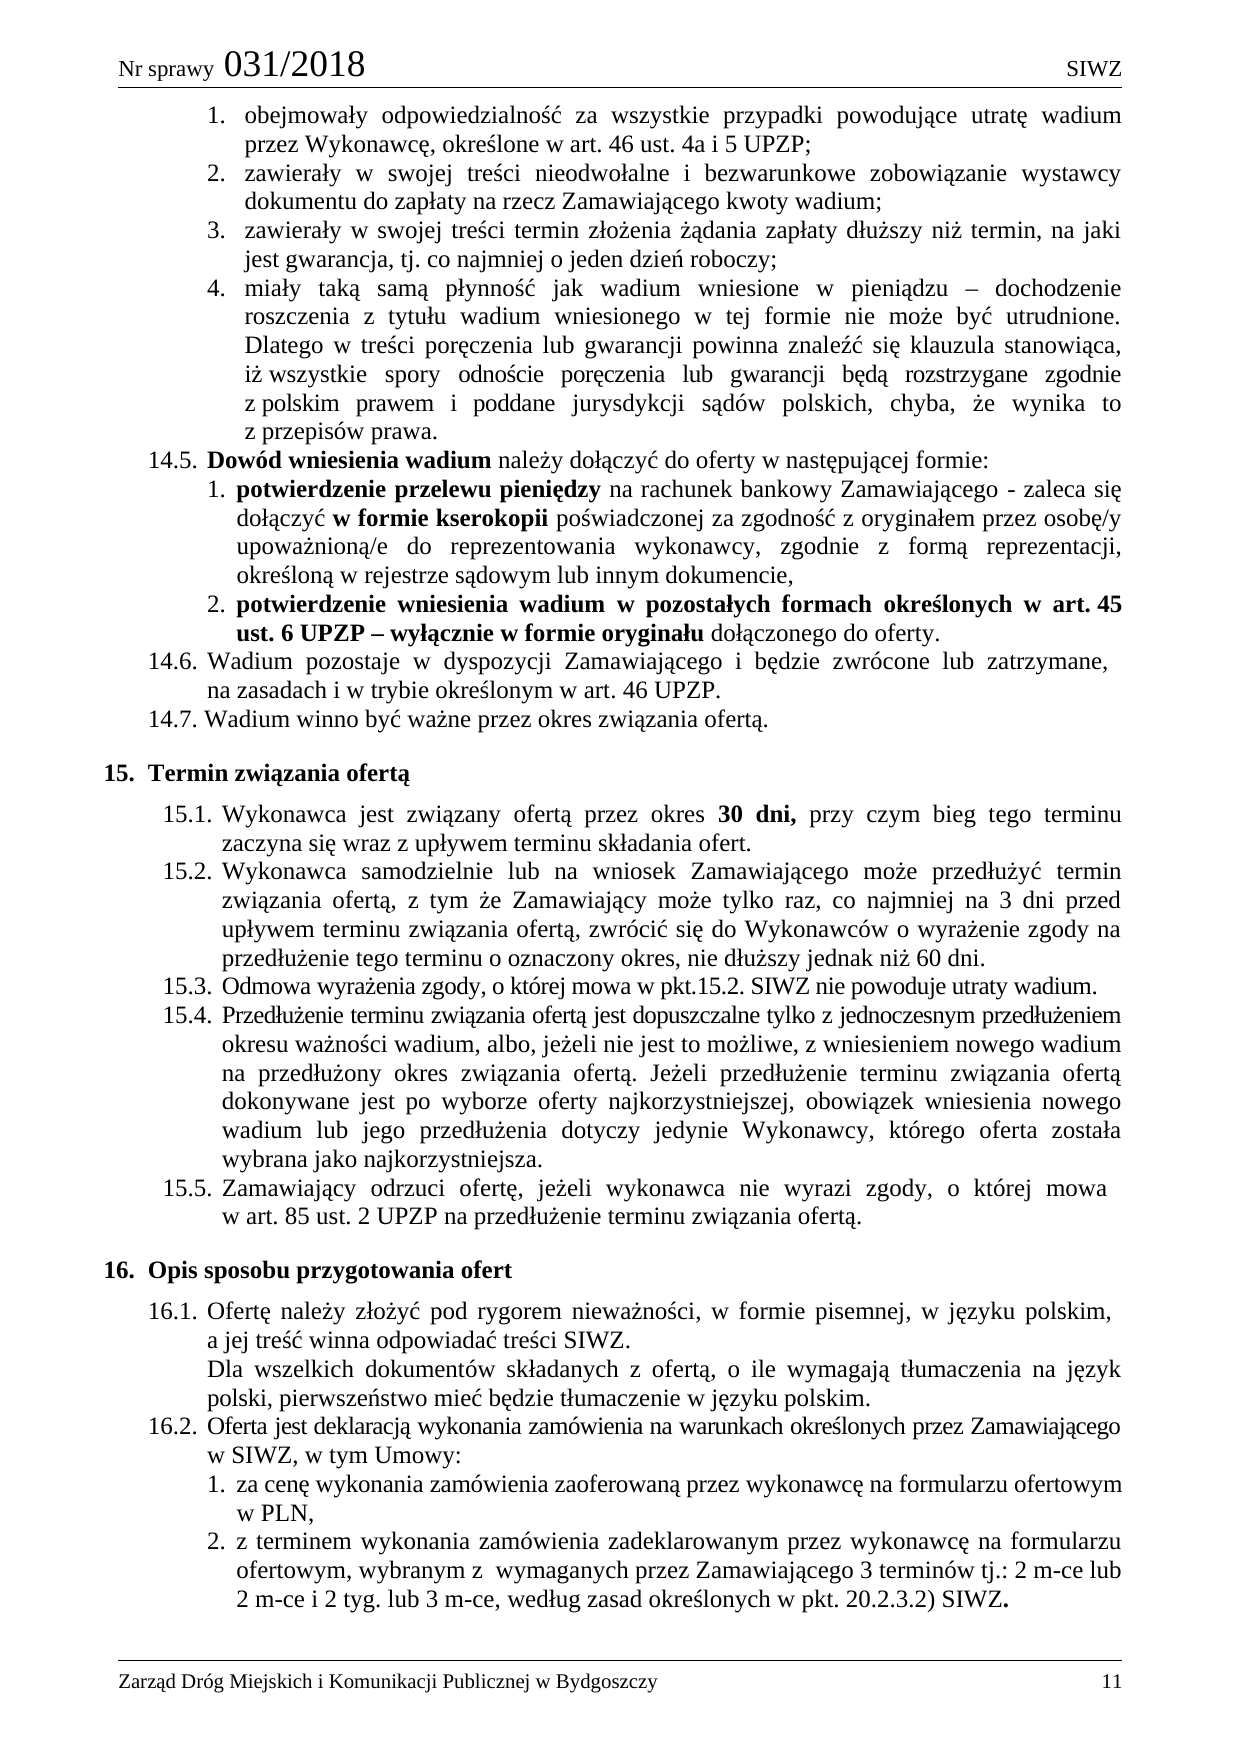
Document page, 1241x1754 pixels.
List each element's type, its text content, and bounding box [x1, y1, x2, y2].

text 14.7. Wadium winno być ważne przez okres związania ofertą. [148, 704, 1122, 733]
text 15.2. Wykonawca samodzielnie lub na wniosek Zamawiającego może przedłużyć termin związania ofertą, z tym że Zamawiający może tylko raz, co najmniej na 3 dni przed upływem terminu związania ofertą, zwrócić się do Wykonawców o wyrażenie zgody na przedłużenie tego terminu o oznaczony okres, nie dłuższy jednak niż 60 dni. [162, 856, 1122, 971]
list miały taką samą płynność jak wadium wniesione w pieniądzu – dochodzenie roszczenia z tytułu wadium wniesionego w tej formie nie może być utrudnione. Dlatego w treści poręczenia lub gwarancji powinna znaleźć się klauzula stanowiąca, iż wszystkie spory odnoście poręczenia lub gwarancji będą rozstrzygane zgodnie z polskim prawem i poddane jurysdykcji sądów polskich, chyba, że wynika to z przepisów prawa. [207, 273, 1122, 445]
list zawierały w swojej treści termin złożenia żądania zapłaty dłuższy niż termin, na jaki jest gwarancja, tj. co najmniej o jeden dzień roboczy; [207, 215, 1122, 273]
text 16.1. Ofertę należy złożyć pod rygorem nieważności, w formie pisemnej, w języku polskim, a jej treść winna odpowiadać treści SIWZ. [148, 1296, 1122, 1354]
text 14.5. Dowód wniesienia wadium należy dołączyć do oferty w następującej formie: [148, 445, 1122, 474]
text 15.3. Odmowa wyrażenia zgody, o której mowa w pkt.15.2. SIWZ nie powoduje utraty wadium. [162, 971, 1122, 1000]
text 15.4. Przedłużenie terminu związania ofertą jest dopuszczalne tylko z jednoczesnym przedłużeniem okresu ważności wadium, albo, jeżeli nie jest to możliwe, z wniesieniem nowego wadium na przedłużony okres związania ofertą. Jeżeli przedłużenie terminu związania ofertą dokonywane jest po wyborze oferty najkorzystniejszej, obowiązek wniesienia nowego wadium lub jego przedłużenia dotyczy jedynie Wykonawcy, którego oferta została wybrana jako najkorzystniejsza. [162, 1000, 1122, 1173]
text 1. za cenę wykonania zamówienia zaoferowaną przez wykonawcę na formularzu ofertowym w PLN, [207, 1469, 1122, 1526]
text 14.6. Wadium pozostaje w dyspozycji Zamawiającego i będzie zwrócone lub zatrzymane, na zasadach i w trybie określonym w art. 46 UPZP. [148, 646, 1122, 704]
text Dla wszelkich dokumentów składanych z ofertą, o ile wymagają tłumaczenia na język polski, pierwszeństwo mieć będzie tłumaczenie w języku polskim. [207, 1354, 1122, 1411]
text 1. potwierdzenie przelewu pieniędzy na rachunek bankowy Zamawiającego - zaleca się dołączyć w formie kserokopii poświadczonej za zgodność z oryginałem przez osobę/y upoważnioną/e do reprezentowania wykonawcy, zgodnie z formą reprezentacji, określoną w rejestrze sądowym lub innym dokumencie, [207, 474, 1122, 589]
text 2. z terminem wykonania zamówienia zadeklarowanym przez wykonawcę na formularzu ofertowym, wybranym z wymaganych przez Zamawiającego 3 terminów tj.: 2 m-ce lub 2 m-ce i 2 tyg. lub 3 m-ce, według zasad określonych w pkt. 20.2.3.2) SIWZ. [207, 1526, 1122, 1613]
text 15.5. Zamawiający odrzuci ofertę, jeżeli wykonawca nie wyrazi zgody, o której mowa w art. 85 ust. 2 UPZP na przedłużenie terminu związania ofertą. [162, 1173, 1122, 1230]
text 15.1. Wykonawca jest związany ofertą przez okres 30 dni, przy czym bieg tego terminu zaczyna się wraz z upływem terminu składania ofert. [162, 799, 1122, 856]
text 16. Opis sposobu przygotowania ofert [103, 1255, 1122, 1284]
text 2. potwierdzenie wniesienia wadium w pozostałych formach określonych w art. 45 ust. 6 UPZP – wyłącznie w formie oryginału dołączonego do oferty. [207, 589, 1122, 646]
list zawierały w swojej treści nieodwołalne i bezwarunkowe zobowiązanie wystawcy dokumentu do zapłaty na rzecz Zamawiającego kwoty wadium; [207, 158, 1122, 215]
list obejmowały odpowiedzialność za wszystkie przypadki powodujące utratę wadium przez Wykonawcę, określone w art. 46 ust. 4a i 5 UPZP; [207, 100, 1122, 158]
text 16.2. Oferta jest deklaracją wykonania zamówienia na warunkach określonych przez Zamawiającego w SIWZ, w tym Umowy: [148, 1411, 1122, 1469]
text 15. Termin związania ofertą [103, 758, 1122, 786]
